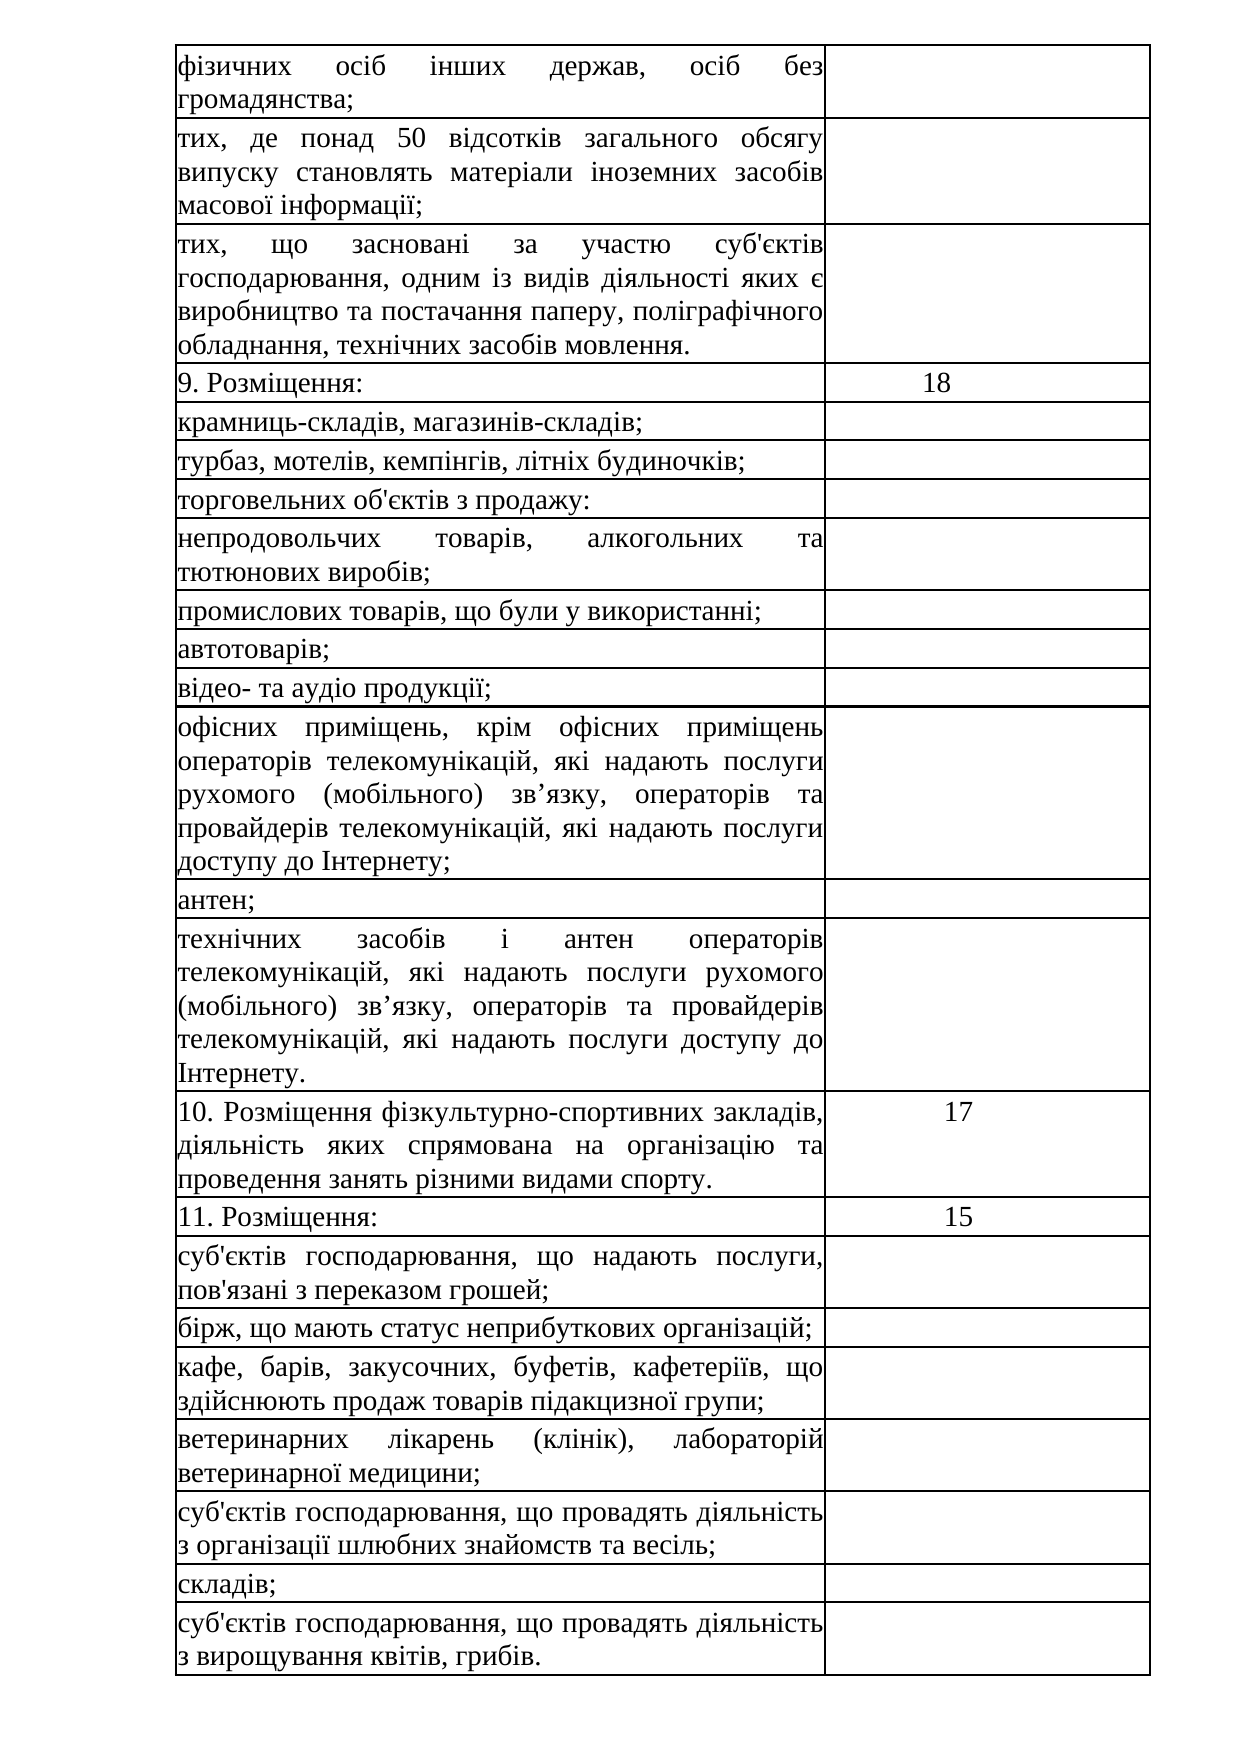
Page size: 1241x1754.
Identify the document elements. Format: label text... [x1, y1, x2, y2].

table_cell тих, що засновані за участю суб'єктів господарювання, одним із видів діяльності яких є виробництво та постачання паперу, поліграфічного обладнання, технічних засобів мовлення. [177, 225, 824, 362]
table_cell [826, 669, 1149, 705]
table_cell кафе, барів, закусочних, буфетів, кафетеріїв, що здійснюють продаж товарів підакцизної групи; [177, 1348, 824, 1418]
table_cell крамниць-складів, магазинів-складів; [177, 403, 824, 439]
table_cell непродовольчих товарів, алкогольних та тютюнових виробів; [177, 519, 824, 589]
table_cell 10. Розміщення фізкультурно-спортивних закладів, діяльність яких спрямована на організацію та проведення занять різними видами спорту. [177, 1092, 824, 1196]
table_cell [826, 403, 1149, 439]
table_cell [826, 919, 1149, 1090]
table_cell торговельних об'єктів з продажу: [177, 480, 824, 517]
table_cell складів; [177, 1565, 824, 1601]
table_cell [826, 1309, 1149, 1346]
table_cell турбаз, мотелів, кемпінгів, літніх будиночків; [177, 441, 824, 478]
table_cell антен; [177, 880, 824, 917]
table_cell [826, 225, 1149, 362]
table_cell [826, 519, 1149, 589]
table_cell [826, 480, 1149, 517]
table_cell суб'єктів господарювання, що провадять діяльність з організації шлюбних знайомств та весіль; [177, 1492, 824, 1562]
table_cell [826, 880, 1149, 917]
table_cell [826, 1420, 1149, 1490]
table_cell [826, 46, 1149, 117]
table_cell 18 [826, 364, 1149, 401]
table_cell ветеринарних лікарень (клінік), лабораторій ветеринарної медицини; [177, 1420, 824, 1490]
table_cell технічних засобів і антен операторів телекомунікацій, які надають послуги рухомого (мобільного) зв’язку, операторів та провайдерів телекомунікацій, які надають послуги доступу до Інтернету. [177, 919, 824, 1090]
table_cell [826, 708, 1149, 878]
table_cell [177, 46, 824, 117]
table_cell [826, 630, 1149, 667]
table_cell суб'єктів господарювання, що провадять діяльність з вирощування квітів, грибів. [177, 1603, 824, 1673]
table_cell відео- та аудіо продукції; [177, 669, 824, 705]
table_cell 15 [826, 1198, 1149, 1234]
table_cell [826, 441, 1149, 478]
table_cell промислових товарів, що були у використанні; [177, 591, 824, 628]
table_cell офісних приміщень, крім офісних приміщень операторів телекомунікацій, які надають послуги рухомого (мобільного) зв’язку, операторів та провайдерів телекомунікацій, які надають послуги доступу до Інтернету; [177, 708, 824, 878]
table_cell бірж, що мають статус неприбуткових організацій; [177, 1309, 824, 1346]
table_cell автотоварів; [177, 630, 824, 667]
table_cell [826, 1348, 1149, 1418]
table_cell [826, 1237, 1149, 1307]
table_cell суб'єктів господарювання, що надають послуги, пов'язані з переказом грошей; [177, 1237, 824, 1307]
table_cell 11. Розміщення: [177, 1198, 824, 1234]
table_cell [826, 1603, 1149, 1673]
table_cell [826, 591, 1149, 628]
table_cell тих, де понад 50 відсотків загального обсягу випуску становлять матеріали іноземних засобів масової інформації; [177, 119, 824, 222]
table_cell [826, 1565, 1149, 1601]
table_cell [826, 119, 1149, 222]
table_cell [826, 1492, 1149, 1562]
table_cell 9. Розміщення: [177, 364, 824, 401]
table_cell 17 [826, 1092, 1149, 1196]
